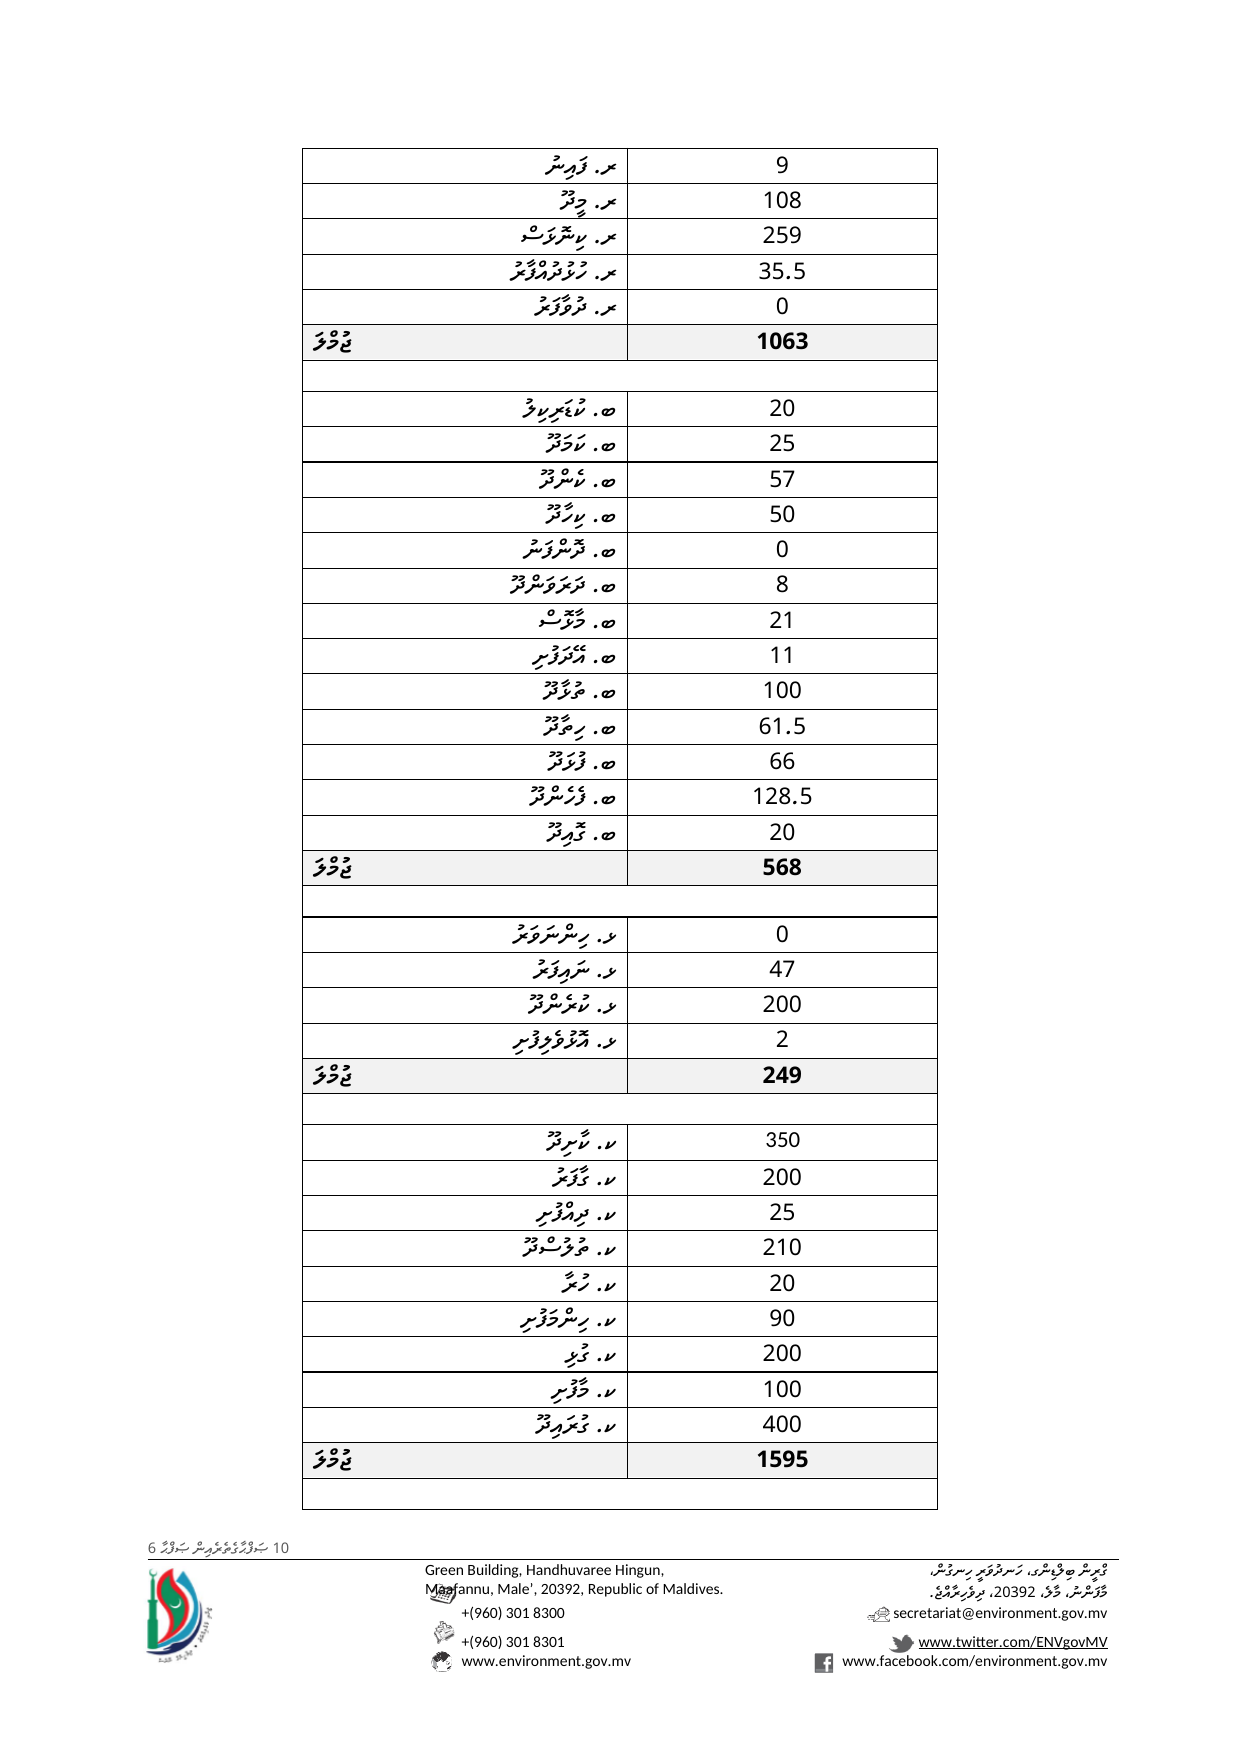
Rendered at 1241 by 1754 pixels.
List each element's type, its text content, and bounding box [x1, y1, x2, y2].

table_cell ރ. ހުޅުދުއްފާރު [303, 255, 627, 289]
table_cell ބ. އޭދަފުށި [303, 639, 627, 673]
table_cell ބ. ހިތާދޫ [303, 710, 627, 744]
table_cell 25 [628, 427, 937, 461]
table_cell ކ. ހިންމަފުށި [303, 1302, 627, 1336]
table_cell 61.5 [628, 710, 937, 744]
table_cell 66 [628, 745, 937, 779]
table_cell ބ. ފުޅަދޫ [303, 745, 627, 779]
table_cell ޅ. ނައިފަރު [303, 953, 627, 987]
table_cell [303, 361, 937, 391]
table_cell [303, 1479, 937, 1509]
table_cell 2 [628, 1024, 937, 1058]
table_cell 25 [628, 1196, 937, 1230]
table_cell ބ. ގޮއިދޫ [303, 816, 627, 850]
table_cell ބ. މާޅޮސް [303, 604, 627, 638]
table_cell 200 [628, 1161, 937, 1195]
table_cell 200 [628, 1337, 937, 1371]
picture [431, 1651, 452, 1672]
table_cell 20 [628, 816, 937, 850]
table_cell 20 [628, 392, 937, 426]
table_cell ރ. މީދޫ [303, 184, 627, 218]
table_cell 8 [628, 569, 937, 603]
picture [814, 1653, 834, 1673]
table_cell ބ. ދަރަވަންދޫ [303, 569, 627, 603]
table_cell 50 [628, 498, 937, 532]
table_cell ބ. ފެހެންދޫ [303, 780, 627, 814]
table_cell ކ. ދިއްފުށި [303, 1196, 627, 1230]
picture [888, 1634, 915, 1653]
table_cell 0 [628, 290, 937, 324]
table_cell 100 [628, 1373, 937, 1407]
table_cell 0 [628, 533, 937, 567]
table_cell ޅ. ކުރެންދޫ [303, 988, 627, 1022]
table_cell 0 [628, 918, 937, 952]
table_cell ޅ. ހިންނަވަރު [303, 918, 627, 952]
table_cell 57 [628, 463, 937, 497]
table_cell [303, 1094, 937, 1124]
table_cell 1063 [628, 325, 937, 359]
table_cell 259 [628, 219, 937, 254]
table_cell ކ. ގުރައިދޫ [303, 1408, 627, 1442]
table_cell 350 [628, 1125, 937, 1159]
table_cell 108 [628, 184, 937, 218]
table_cell 568 [628, 851, 937, 885]
table_cell ބ. ކިހާދޫ [303, 498, 627, 532]
picture [430, 1583, 457, 1604]
table_cell ކ. ގާފަރު [303, 1161, 627, 1195]
table_cell 21 [628, 604, 937, 638]
table_cell ޅ. އޮޅުވެލިފުށި [303, 1024, 627, 1058]
table_cell ކ. ތުލުސްދޫ [303, 1231, 627, 1266]
table_cell ރ. ދުވާފަރު [303, 290, 627, 324]
table_cell [303, 886, 937, 916]
table_cell 9 [628, 149, 937, 183]
table_cell ޖުމްލަ [303, 851, 627, 885]
table_cell ރ. ފައިނު [303, 149, 627, 183]
picture [866, 1606, 890, 1622]
table_cell 1595 [628, 1443, 937, 1477]
table_cell ކ. ހުރާ [303, 1267, 627, 1301]
table_cell ބ. ކުޑަރިކިލު [303, 392, 627, 426]
table_cell 128.5 [628, 780, 937, 814]
table_cell ކ. ގުޅި [303, 1337, 627, 1371]
table_cell ޖުމްލަ [303, 325, 627, 359]
table_cell 400 [628, 1408, 937, 1442]
table_cell ކ. މާފުށި [303, 1373, 627, 1407]
table_cell 11 [628, 639, 937, 673]
table_cell 35.5 [628, 255, 937, 289]
table_cell 249 [628, 1059, 937, 1093]
table_cell ޖުމްލަ [303, 1059, 627, 1093]
table_cell ބ. ތުޅާދޫ [303, 674, 627, 709]
table_cell 47 [628, 953, 937, 987]
table_cell ބ. ކަމަދޫ [303, 427, 627, 461]
table_cell ރ. ކިނޮޅަސް [303, 219, 627, 254]
table_cell ބ. ކެންދޫ [303, 463, 627, 497]
table_cell 100 [628, 674, 937, 709]
picture [433, 1621, 455, 1644]
table_cell ކ. ކާށިދޫ [303, 1125, 627, 1159]
table_cell 90 [628, 1302, 937, 1336]
table_cell ބ. ދޮންފަނު [303, 533, 627, 567]
table_cell ޖުމްލަ [303, 1443, 627, 1477]
table_cell 20 [628, 1267, 937, 1301]
table_cell 210 [628, 1231, 937, 1266]
table_cell 200 [628, 988, 937, 1022]
